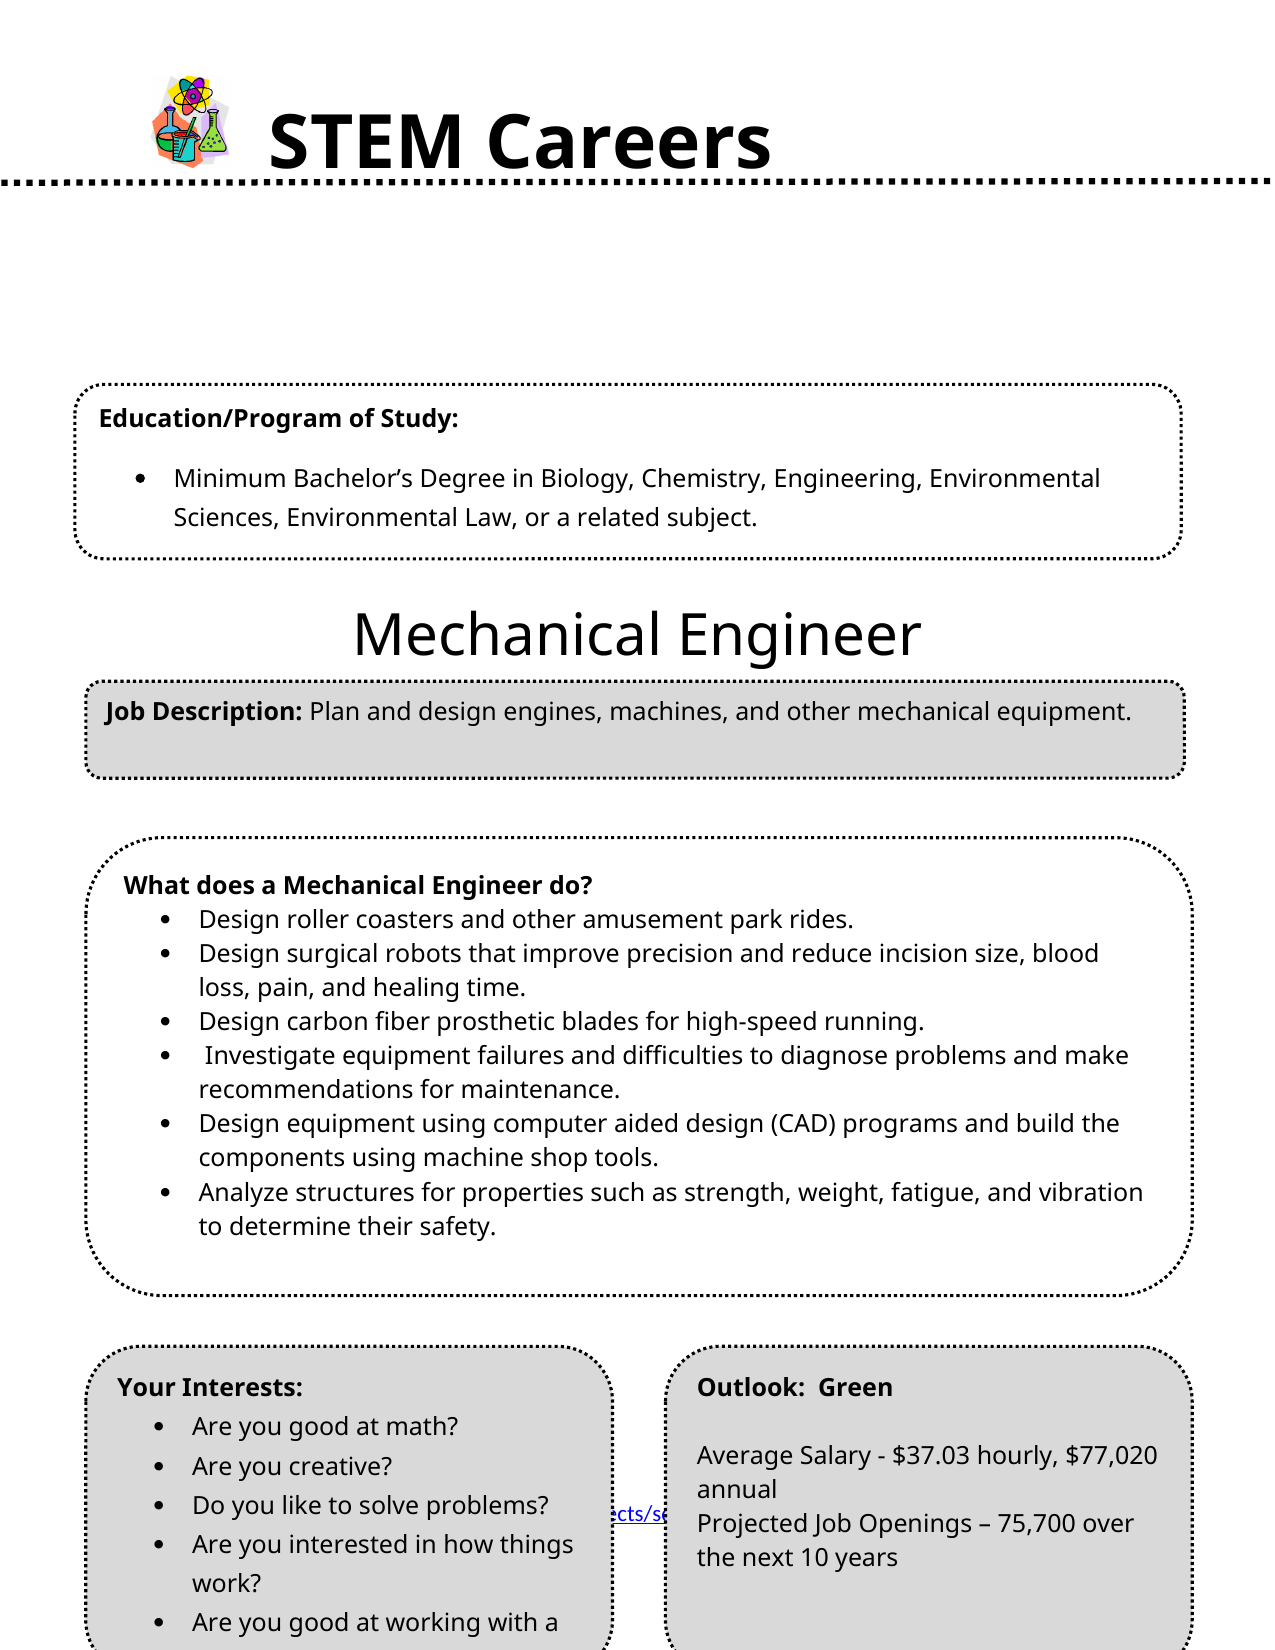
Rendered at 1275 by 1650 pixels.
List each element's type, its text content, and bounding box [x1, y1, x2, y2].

text Mechanical Engineer [150, 593, 1125, 673]
picture [150, 75, 230, 169]
